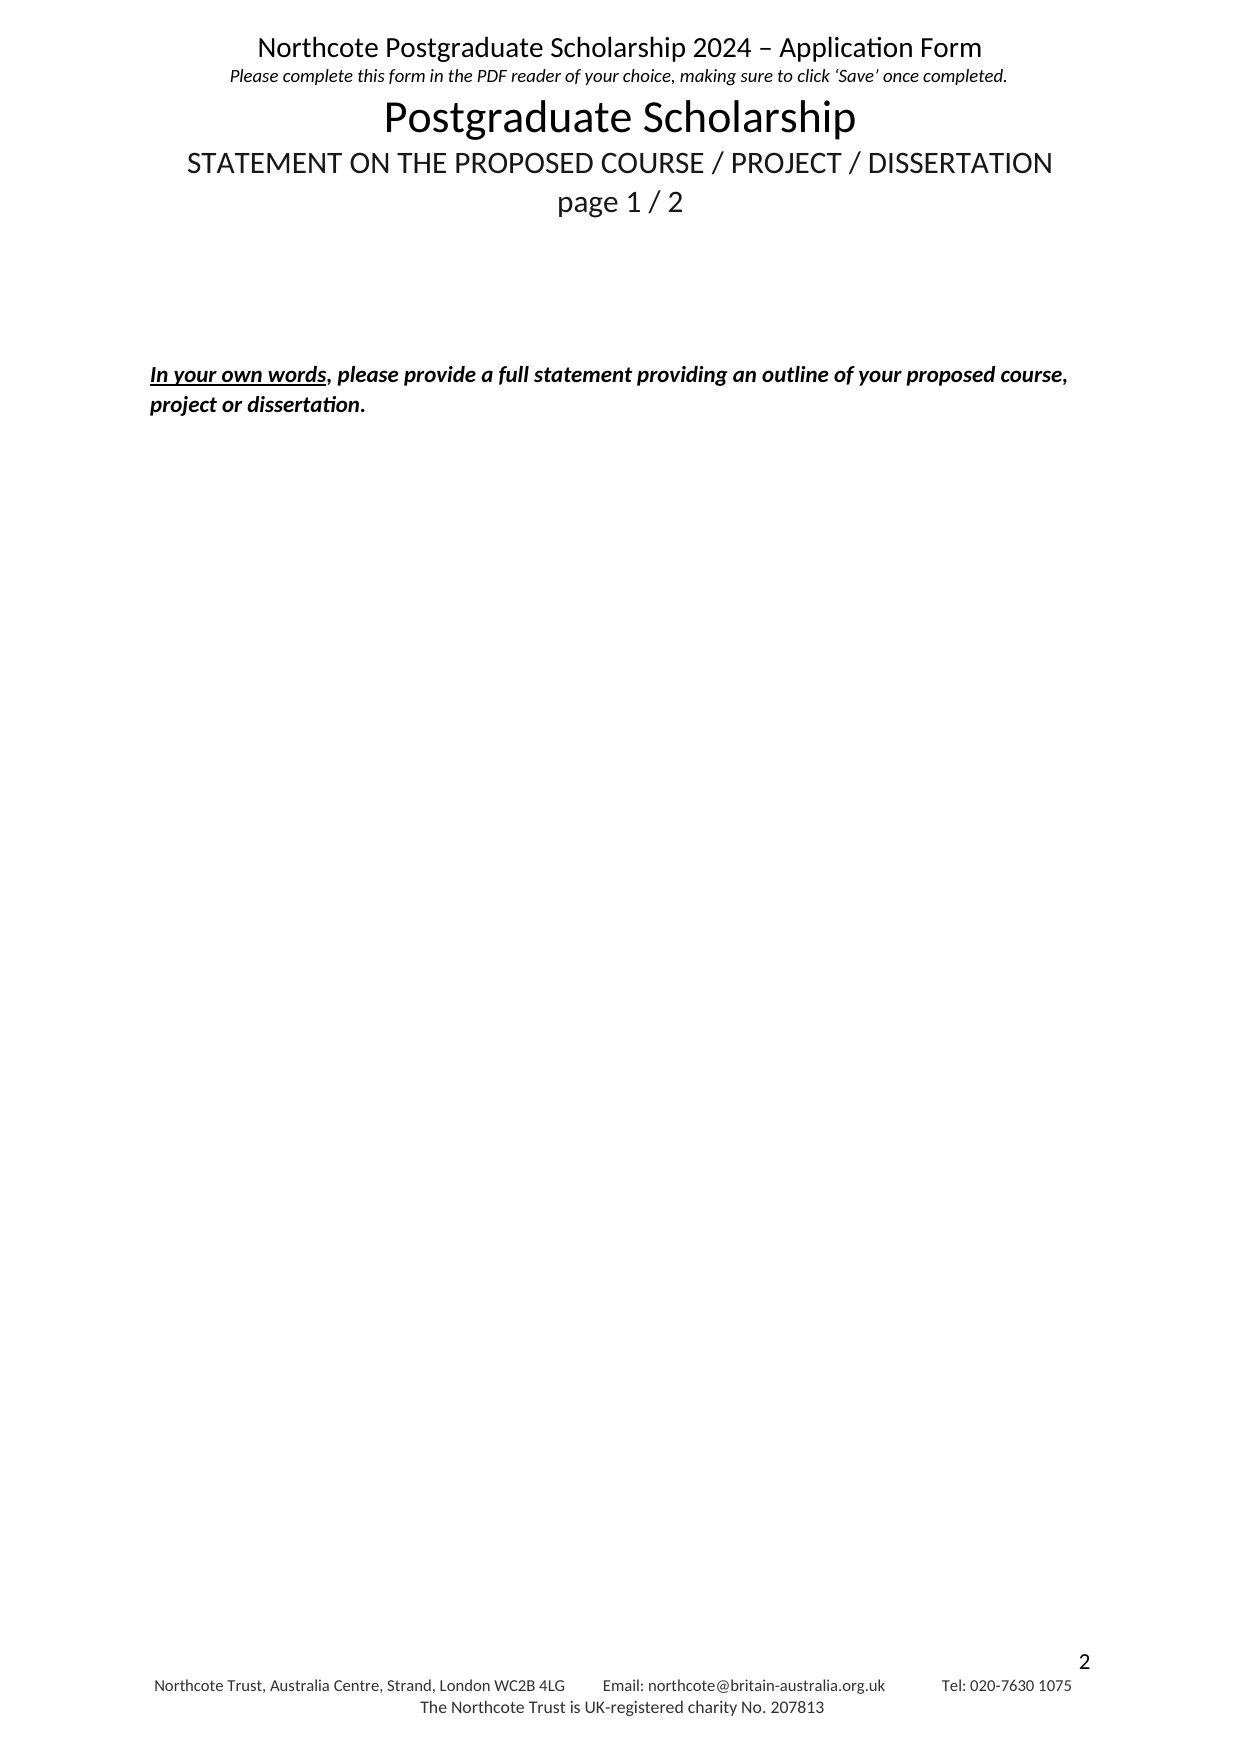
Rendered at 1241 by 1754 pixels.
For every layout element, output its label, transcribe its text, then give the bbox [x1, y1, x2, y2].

text Postgraduate Scholarship [150, 88, 1090, 143]
text In your own words, please provide a full statement providing an outline of your proposed course, project or dissertation. [150, 360, 1090, 419]
text STATEMENT ON THE PROPOSED COURSE / PROJECT / DISSERTATION page 1 / 2 [150, 143, 1090, 220]
